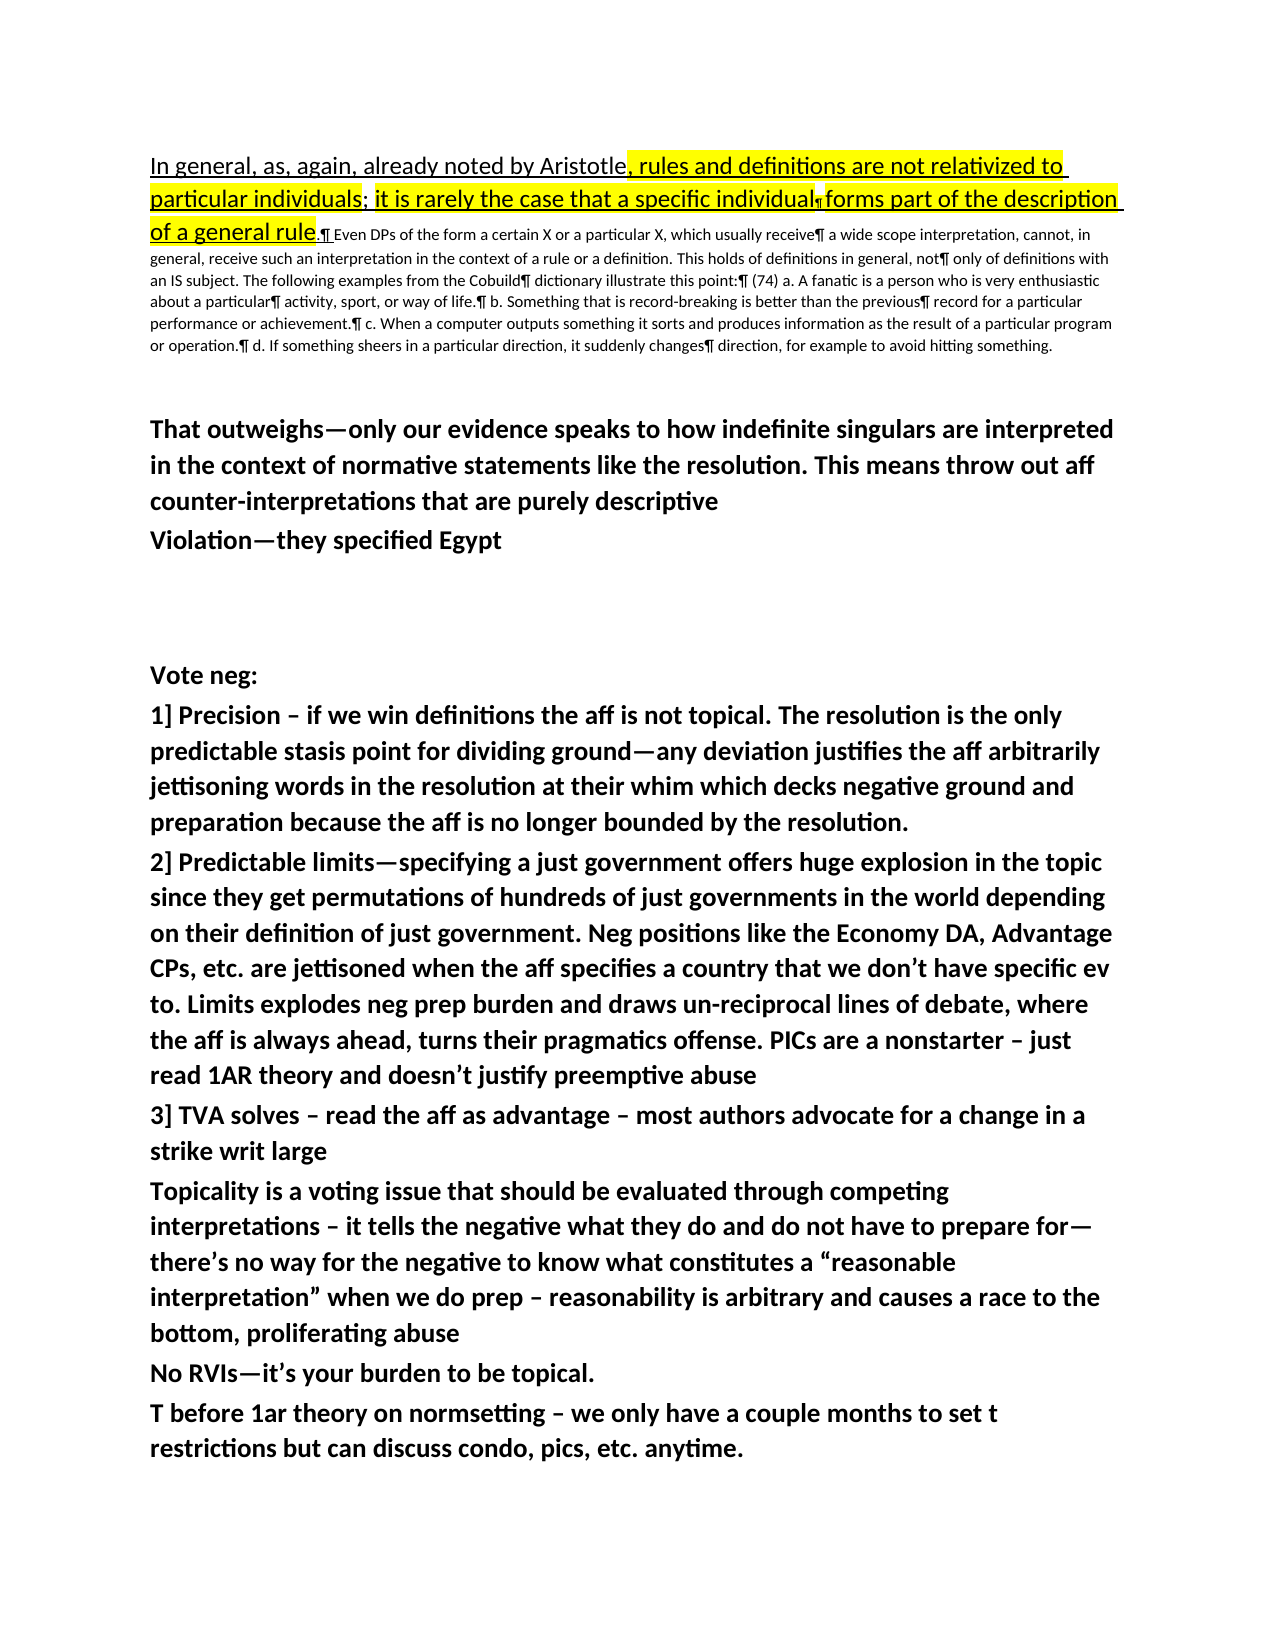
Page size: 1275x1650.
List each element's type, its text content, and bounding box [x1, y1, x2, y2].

text In general, as, again, already noted by Aristotle, rules and definitions are not relativized to particular individuals; it is rarely the case that a specific individual¶ forms part of the description of a general rule.¶ Even DPs of the form a certain X or a particular X, which usually receive¶ a wide scope interpretation, cannot, in general, receive such an interpretation in the context of a rule or a definition. This holds of definitions in general, not¶ only of definitions with an IS subject. The following examples from the Cobuild¶ dictionary illustrate this point:¶ (74) a. A fanatic is a person who is very enthusiastic about a particular¶ activity, sport, or way of life.¶ b. Something that is record-breaking is better than the previous¶ record for a particular performance or achievement.¶ c. When a computer outputs something it sorts and produces information as the result of a particular program or operation.¶ d. If something sheers in a particular direction, it suddenly changes¶ direction, for example to avoid hitting something. [150, 150, 1125, 356]
subtitle No RVIs—it’s your burden to be topical. [150, 1356, 1125, 1389]
subtitle 1] Precision – if we win definitions the aff is not topical. The resolution is the only predictable stasis point for dividing ground—any deviation justifies the aff arbitrarily jettisoning words in the resolution at their whim which decks negative ground and preparation because the aff is no longer bounded by the resolution. [150, 698, 1125, 838]
subtitle T before 1ar theory on normsetting – we only have a couple months to set t restrictions but can discuss condo, pics, etc. anytime. [150, 1396, 1125, 1464]
subtitle Vote neg: [150, 658, 1125, 691]
subtitle Topicality is a voting issue that should be evaluated through competing interpretations – it tells the negative what they do and do not have to prepare for—there’s no way for the negative to know what constitutes a “reasonable interpretation” when we do prep – reasonability is arbitrary and causes a race to the bottom, proliferating abuse [150, 1174, 1125, 1349]
subtitle 2] Predictable limits—specifying a just government offers huge explosion in the topic since they get permutations of hundreds of just governments in the world depending on their definition of just government. Neg positions like the Economy DA, Advantage CPs, etc. are jettisoned when the aff specifies a country that we don’t have specific ev to. Limits explodes neg prep burden and draws un-reciprocal lines of debate, where the aff is always ahead, turns their pragmatics offense. PICs are a nonstarter – just read 1AR theory and doesn’t justify preemptive abuse [150, 845, 1125, 1092]
text 3] TVA solves – read the aff as advantage – most authors advocate for a change in a strike writ large [150, 1098, 1125, 1167]
subtitle Violation—they specified Egypt [150, 523, 1125, 557]
subtitle That outweighs—only our evidence speaks to how indefinite singulars are interpreted in the context of normative statements like the resolution. This means throw out aff counter-interpretations that are purely descriptive [150, 412, 1125, 517]
